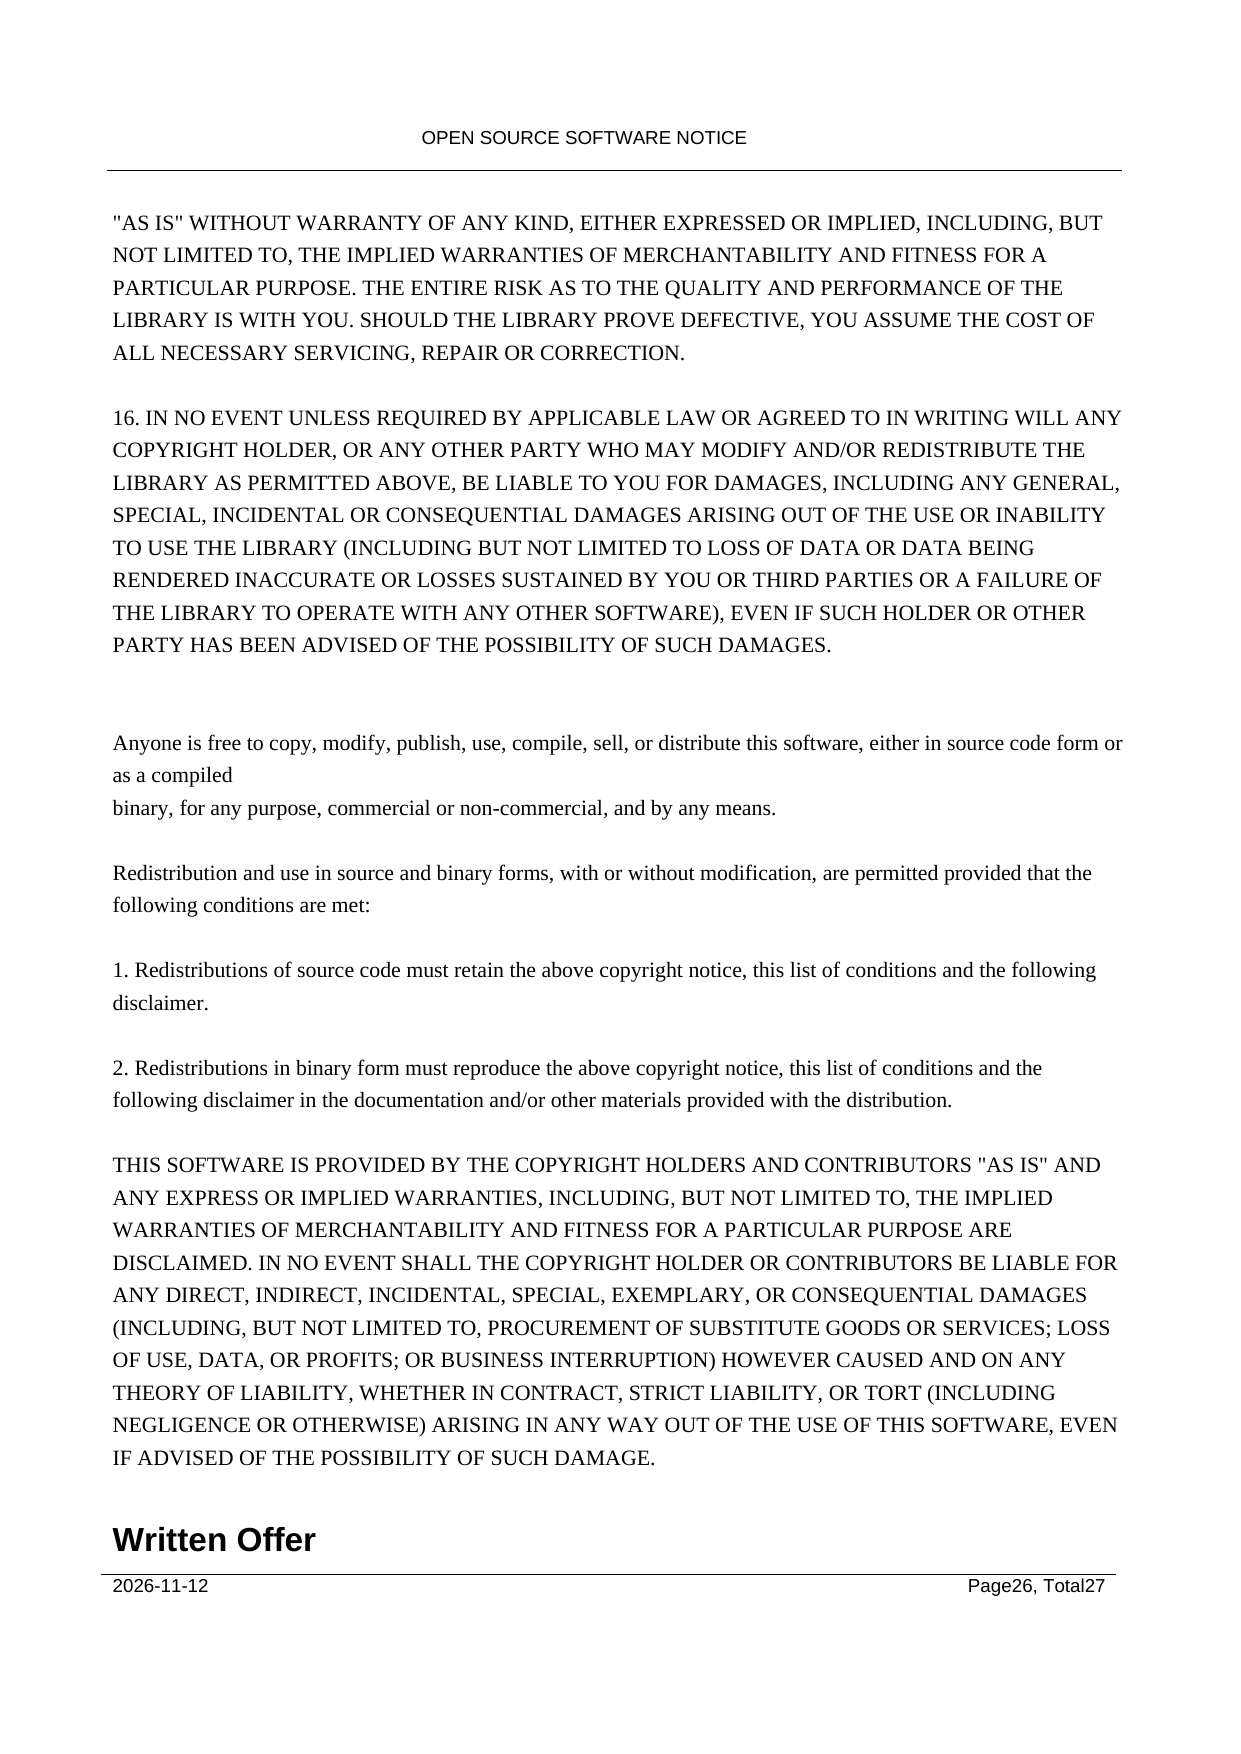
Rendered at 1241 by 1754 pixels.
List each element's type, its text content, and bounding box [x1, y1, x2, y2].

text Written Offer [112, 1506, 1128, 1571]
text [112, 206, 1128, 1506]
